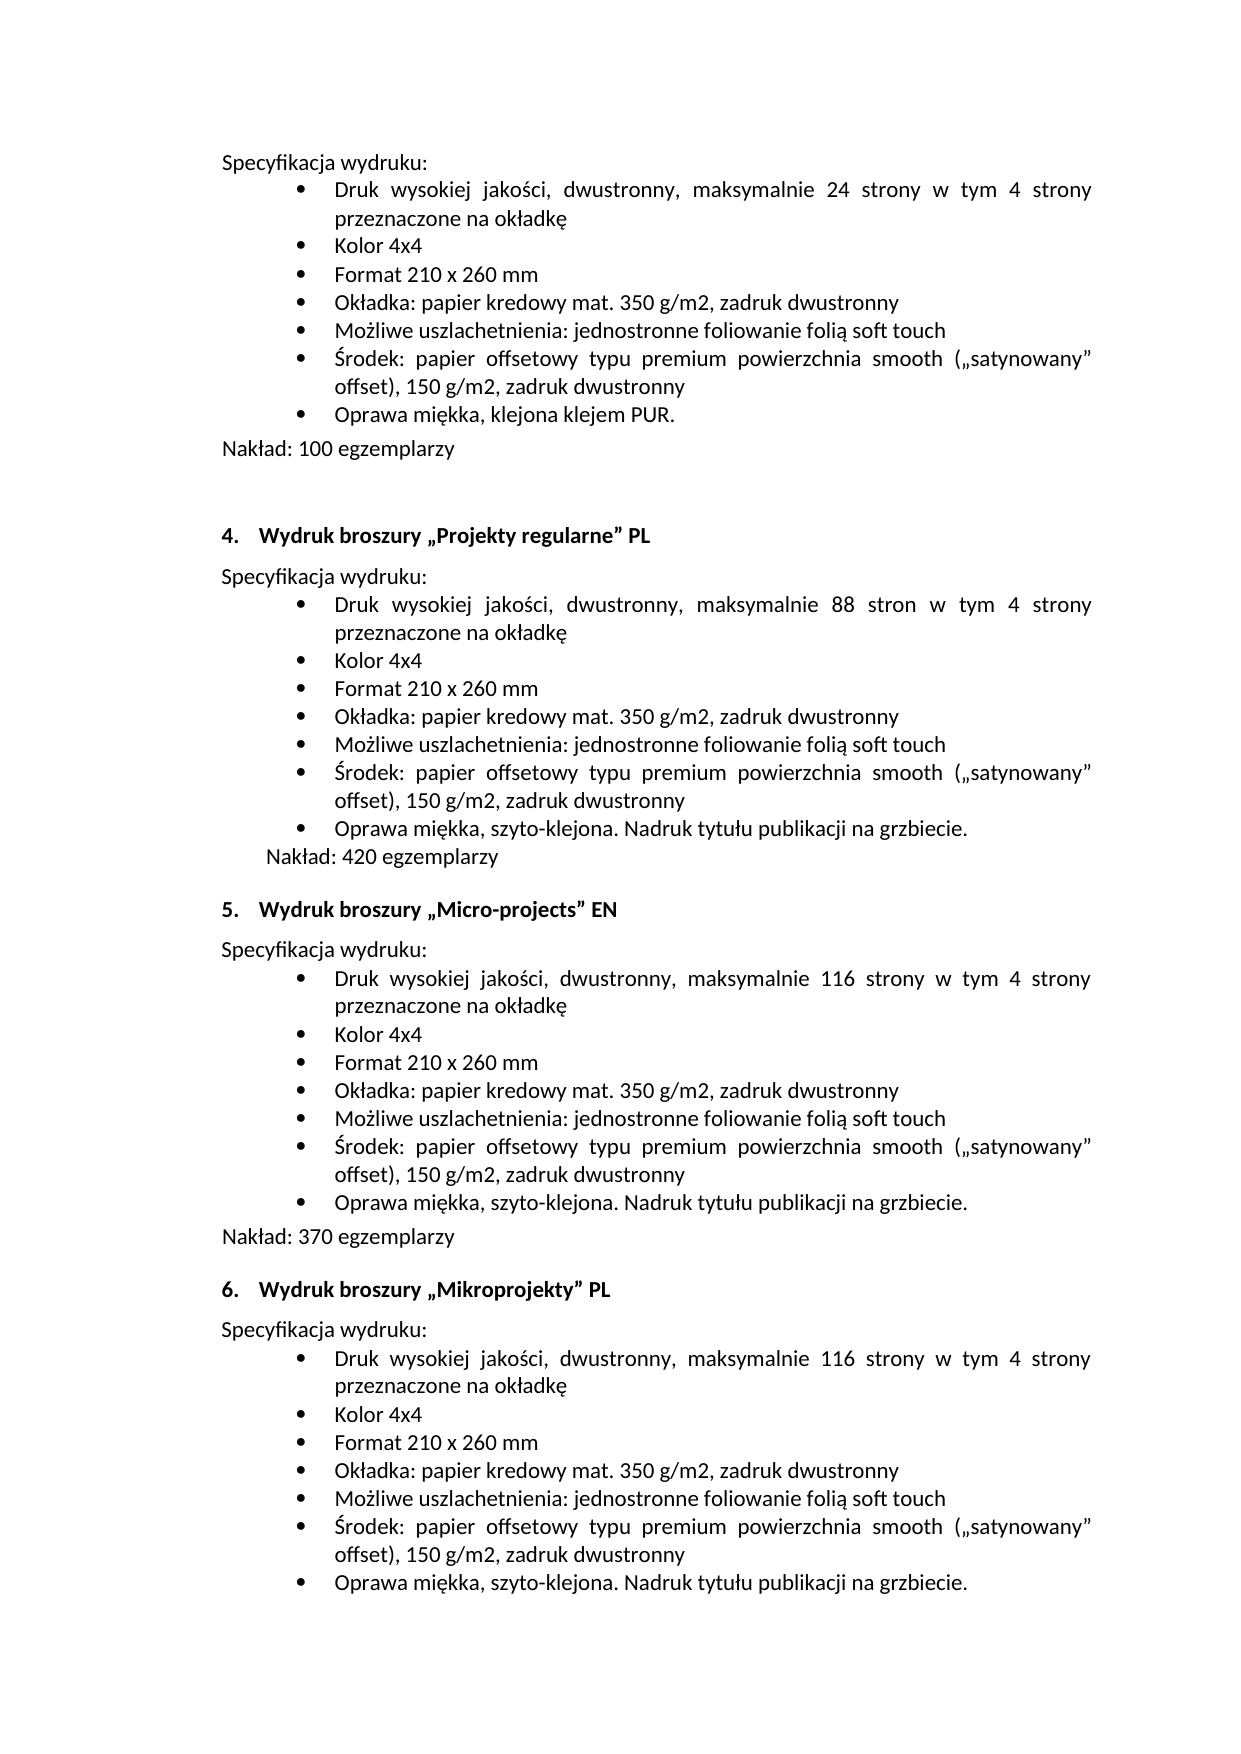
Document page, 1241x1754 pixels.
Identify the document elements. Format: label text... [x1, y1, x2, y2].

list Druk wysokiej jakości, dwustronny, maksymalnie 88 stron w tym 4 strony przeznaczone na okładkę [297, 590, 1093, 646]
list Nakład: 100 egzemplarzy [222, 434, 1093, 462]
list Możliwe uszlachetnienia: jednostronne foliowanie folią soft touch [297, 1484, 1093, 1512]
list Format 210 x 260 mm [297, 674, 1093, 702]
list Środek: papier offsetowy typu premium powierzchnia smooth („satynowany” offset), 150 g/m2, zadruk dwustronny [297, 1512, 1093, 1568]
list Specyfikacja wydruku: [221, 562, 1093, 590]
list Środek: papier offsetowy typu premium powierzchnia smooth („satynowany” offset), 150 g/m2, zadruk dwustronny [297, 758, 1093, 814]
list Kolor 4x4 [297, 1400, 1093, 1428]
list Druk wysokiej jakości, dwustronny, maksymalnie 116 strony w tym 4 strony przeznaczone na okładkę [297, 964, 1093, 1020]
list Okładka: papier kredowy mat. 350 g/m2, zadruk dwustronny [297, 1456, 1093, 1484]
list Oprawa miękka, szyto-klejona. Nadruk tytułu publikacji na grzbiecie. [297, 1568, 1093, 1596]
list Środek: papier offsetowy typu premium powierzchnia smooth („satynowany” offset), 150 g/m2, zadruk dwustronny [297, 344, 1093, 400]
list Oprawa miękka, szyto-klejona. Nadruk tytułu publikacji na grzbiecie. [297, 814, 1093, 842]
list Wydruk broszury „Mikroprojekty” PL [221, 1275, 1093, 1303]
list Druk wysokiej jakości, dwustronny, maksymalnie 116 strony w tym 4 strony przeznaczone na okładkę [297, 1344, 1093, 1400]
list Specyfikacja wydruku: [222, 148, 1093, 176]
list Specyfikacja wydruku: [221, 1316, 1093, 1344]
list Kolor 4x4 [297, 1020, 1093, 1048]
list Specyfikacja wydruku: [221, 936, 1093, 964]
list Wydruk broszury „Micro-projects” EN [221, 895, 1093, 923]
list Format 210 x 260 mm [297, 1048, 1093, 1076]
list Możliwe uszlachetnienia: jednostronne foliowanie folią soft touch [297, 316, 1093, 344]
list Druk wysokiej jakości, dwustronny, maksymalnie 24 strony w tym 4 strony przeznaczone na okładkę [297, 176, 1093, 232]
list Nakład: 370 egzemplarzy [222, 1222, 1093, 1250]
list Możliwe uszlachetnienia: jednostronne foliowanie folią soft touch [297, 730, 1093, 758]
list Oprawa miękka, szyto-klejona. Nadruk tytułu publikacji na grzbiecie. [297, 1188, 1093, 1216]
list Okładka: papier kredowy mat. 350 g/m2, zadruk dwustronny [297, 1076, 1093, 1104]
list Format 210 x 260 mm [297, 1428, 1093, 1456]
list Możliwe uszlachetnienia: jednostronne foliowanie folią soft touch [297, 1104, 1093, 1132]
list Kolor 4x4 [297, 232, 1093, 260]
list Oprawa miękka, klejona klejem PUR. [297, 400, 1093, 428]
list Środek: papier offsetowy typu premium powierzchnia smooth („satynowany” offset), 150 g/m2, zadruk dwustronny [297, 1132, 1093, 1188]
list Format 210 x 260 mm [297, 260, 1093, 288]
list Kolor 4x4 [297, 646, 1093, 674]
list Wydruk broszury „Projekty regularne” PL [221, 521, 1093, 549]
list Okładka: papier kredowy mat. 350 g/m2, zadruk dwustronny [297, 702, 1093, 730]
text Nakład: 420 egzemplarzy [221, 842, 1093, 870]
list Okładka: papier kredowy mat. 350 g/m2, zadruk dwustronny [297, 288, 1093, 316]
